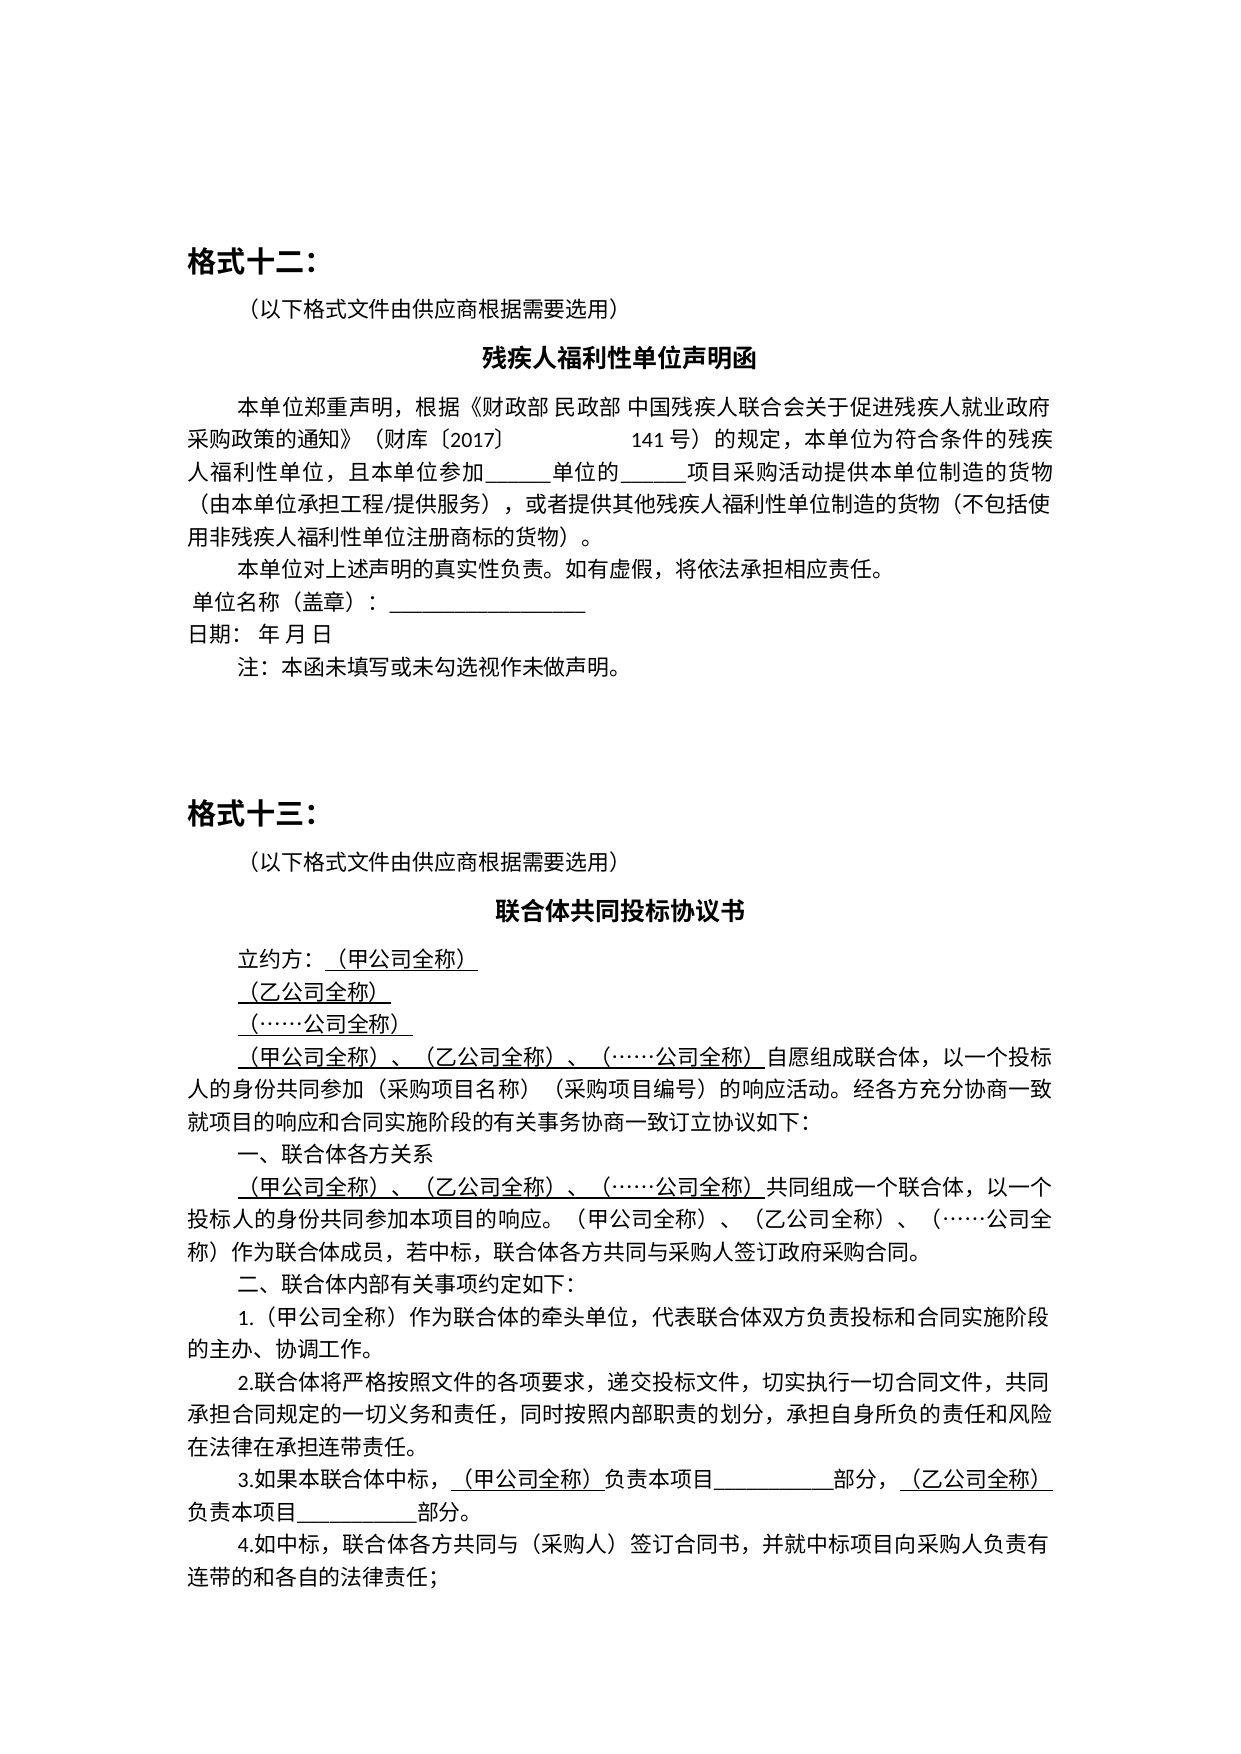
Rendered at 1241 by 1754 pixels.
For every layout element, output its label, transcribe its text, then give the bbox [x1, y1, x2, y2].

text （乙公司全称） [187, 974, 1053, 1007]
text 2.联合体将严格按照文件的各项要求，递交投标文件，切实执行一切合同文件，共同承担合同规定的一切义务和责任，同时按照内部职责的划分，承担自身所负的责任和风险，在法律在承担连带责任。 [187, 1364, 1053, 1462]
text （……公司全称） [187, 1007, 1053, 1039]
text 本单位对上述声明的真实性负责。如有虚假，将依法承担相应责任。 [187, 552, 1053, 584]
text 二、联合体内部有关事项约定如下： [187, 1267, 1053, 1299]
text （以下格式文件由供应商根据需要选用） [187, 844, 1053, 877]
text 一、联合体各方关系 [187, 1137, 1053, 1169]
text 立约方：（甲公司全称） [187, 942, 1053, 974]
text （甲公司全称）、（乙公司全称）、（……公司全称）自愿组成联合体，以一个投标人的身份共同参加（采购项目名称）（采购项目编号）的响应活动。经各方充分协商一致，就项目的响应和合同实施阶段的有关事务协商一致订立协议如下： [187, 1039, 1053, 1137]
text 1.（甲公司全称）作为联合体的牵头单位，代表联合体双方负责投标和合同实施阶段的主办、协调工作。 [187, 1299, 1053, 1364]
text （以下格式文件由供应商根据需要选用） [187, 292, 1053, 324]
text 日期： 年 月 日 [187, 617, 1053, 649]
text 单位名称（盖章）：__________________ [187, 584, 1053, 617]
text 格式十三： [187, 779, 1053, 844]
text （甲公司全称）、（乙公司全称）、（……公司全称）共同组成一个联合体，以一个投标人的身份共同参加本项目的响应。（甲公司全称）、（乙公司全称）、（……公司全称）作为联合体成员，若中标，联合体各方共同与采购人签订政府采购合同。 [187, 1169, 1053, 1267]
text 4.如中标，联合体各方共同与（采购人）签订合同书，并就中标项目向采购人负责有连带的和各自的法律责任； [187, 1527, 1053, 1592]
text 本单位郑重声明，根据《财政部 民政部 中国残疾人联合会关于促进残疾人就业政府采购政策的通知》（财库〔2017〕 141号）的规定，本单位为符合条件的残疾人福利性单位，且本单位参加______单位的______项目采购活动提供本单位制造的货物（由本单位承担工程/提供服务），或者提供其他残疾人福利性单位制造的货物（不包括使用非残疾人福利性单位注册商标的货物）。 [187, 389, 1053, 552]
text 注：本函未填写或未勾选视作未做声明。 [187, 649, 1053, 682]
text 格式十二： [187, 227, 1053, 292]
text 联合体共同投标协议书 [187, 877, 1053, 942]
text 3.如果本联合体中标，（甲公司全称）负责本项目___________部分，（乙公司全称）负责本项目___________部分。 [187, 1462, 1053, 1527]
text 残疾人福利性单位声明函 [187, 324, 1053, 389]
